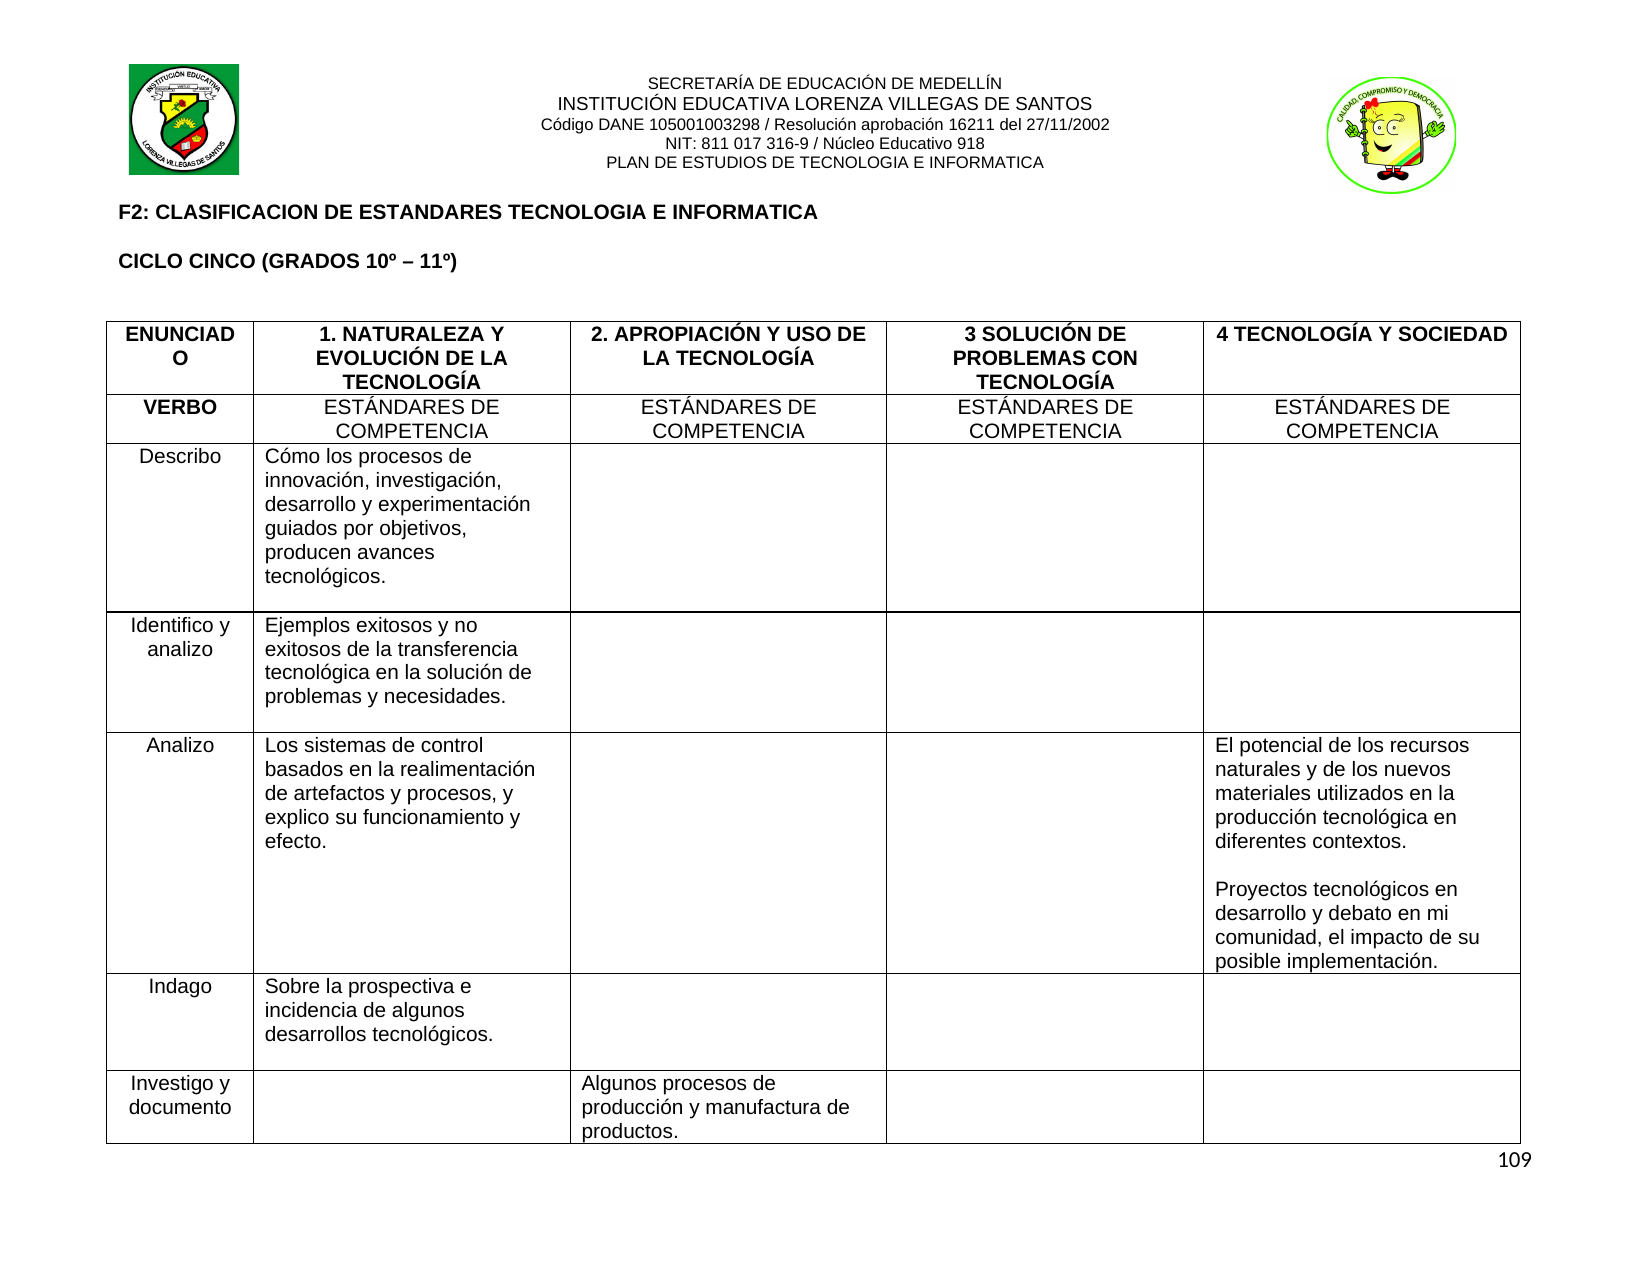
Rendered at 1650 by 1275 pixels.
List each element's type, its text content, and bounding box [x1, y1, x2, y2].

table_cell ESTÁNDARES DE COMPETENCIA [887, 395, 1203, 443]
table_cell [1204, 974, 1520, 1070]
table_header 2. APROPIACIÓN Y USO DE LA TECNOLOGÍA [571, 322, 886, 394]
table_cell [887, 974, 1203, 1070]
text CICLO CINCO (GRADOS 10º – 11º) [118, 248, 1532, 272]
table_cell VERBO [107, 395, 253, 443]
table_cell [1204, 1071, 1520, 1143]
table_cell [887, 444, 1203, 611]
table_cell [1204, 444, 1520, 611]
table_cell [1204, 613, 1520, 732]
table_cell Identifico y analizo [107, 613, 253, 732]
table_cell Los sistemas de control basados en la realimentación de artefactos y procesos, y explico su funcionamiento y efecto. [254, 733, 570, 973]
table_header 4 TECNOLOGÍA Y SOCIEDAD [1204, 322, 1520, 394]
table_cell ESTÁNDARES DE COMPETENCIA [1204, 395, 1520, 443]
picture [1326, 77, 1457, 194]
table_cell Ejemplos exitosos y no exitosos de la transferencia tecnológica en la solución de problemas y necesidades. [254, 613, 570, 732]
table_cell Algunos procesos de producción y manufactura de productos. [571, 1071, 886, 1143]
table_header 1. NATURALEZA Y EVOLUCIÓN DE LA TECNOLOGÍA [254, 322, 570, 394]
table_header 3 SOLUCIÓN DE PROBLEMAS CON TECNOLOGÍA [887, 322, 1203, 394]
table_cell ESTÁNDARES DE COMPETENCIA [571, 395, 886, 443]
table_cell [571, 613, 886, 732]
table_cell ESTÁNDARES DE COMPETENCIA [254, 395, 570, 443]
table_cell [254, 1071, 570, 1143]
table_cell Indago [107, 974, 253, 1070]
table_cell [571, 733, 886, 973]
table_cell [571, 444, 886, 611]
table_cell Analizo [107, 733, 253, 973]
table_cell Describo [107, 444, 253, 611]
table_cell Investigo y documento [107, 1071, 253, 1143]
picture [128, 64, 240, 175]
table_cell [887, 613, 1203, 732]
table_cell [571, 974, 886, 1070]
table_cell Sobre la prospectiva e incidencia de algunos desarrollos tecnológicos. [254, 974, 570, 1070]
table_cell Cómo los procesos de innovación, investigación, desarrollo y experimentación guiados por objetivos, producen avances tecnológicos. [254, 444, 570, 611]
table_cell [887, 1071, 1203, 1143]
text F2: CLASIFICACION DE ESTANDARES TECNOLOGIA E INFORMATICA [118, 200, 1532, 224]
table_cell El potencial de los recursos naturales y de los nuevos materiales utilizados en la producción tecnológica en diferentes contextos. Proyectos tecnológicos en desarrollo y debato en mi comunidad, el impacto de su posible implementación. [1204, 733, 1520, 973]
table_cell [887, 733, 1203, 973]
table_header ENUNCIADO [107, 322, 253, 394]
